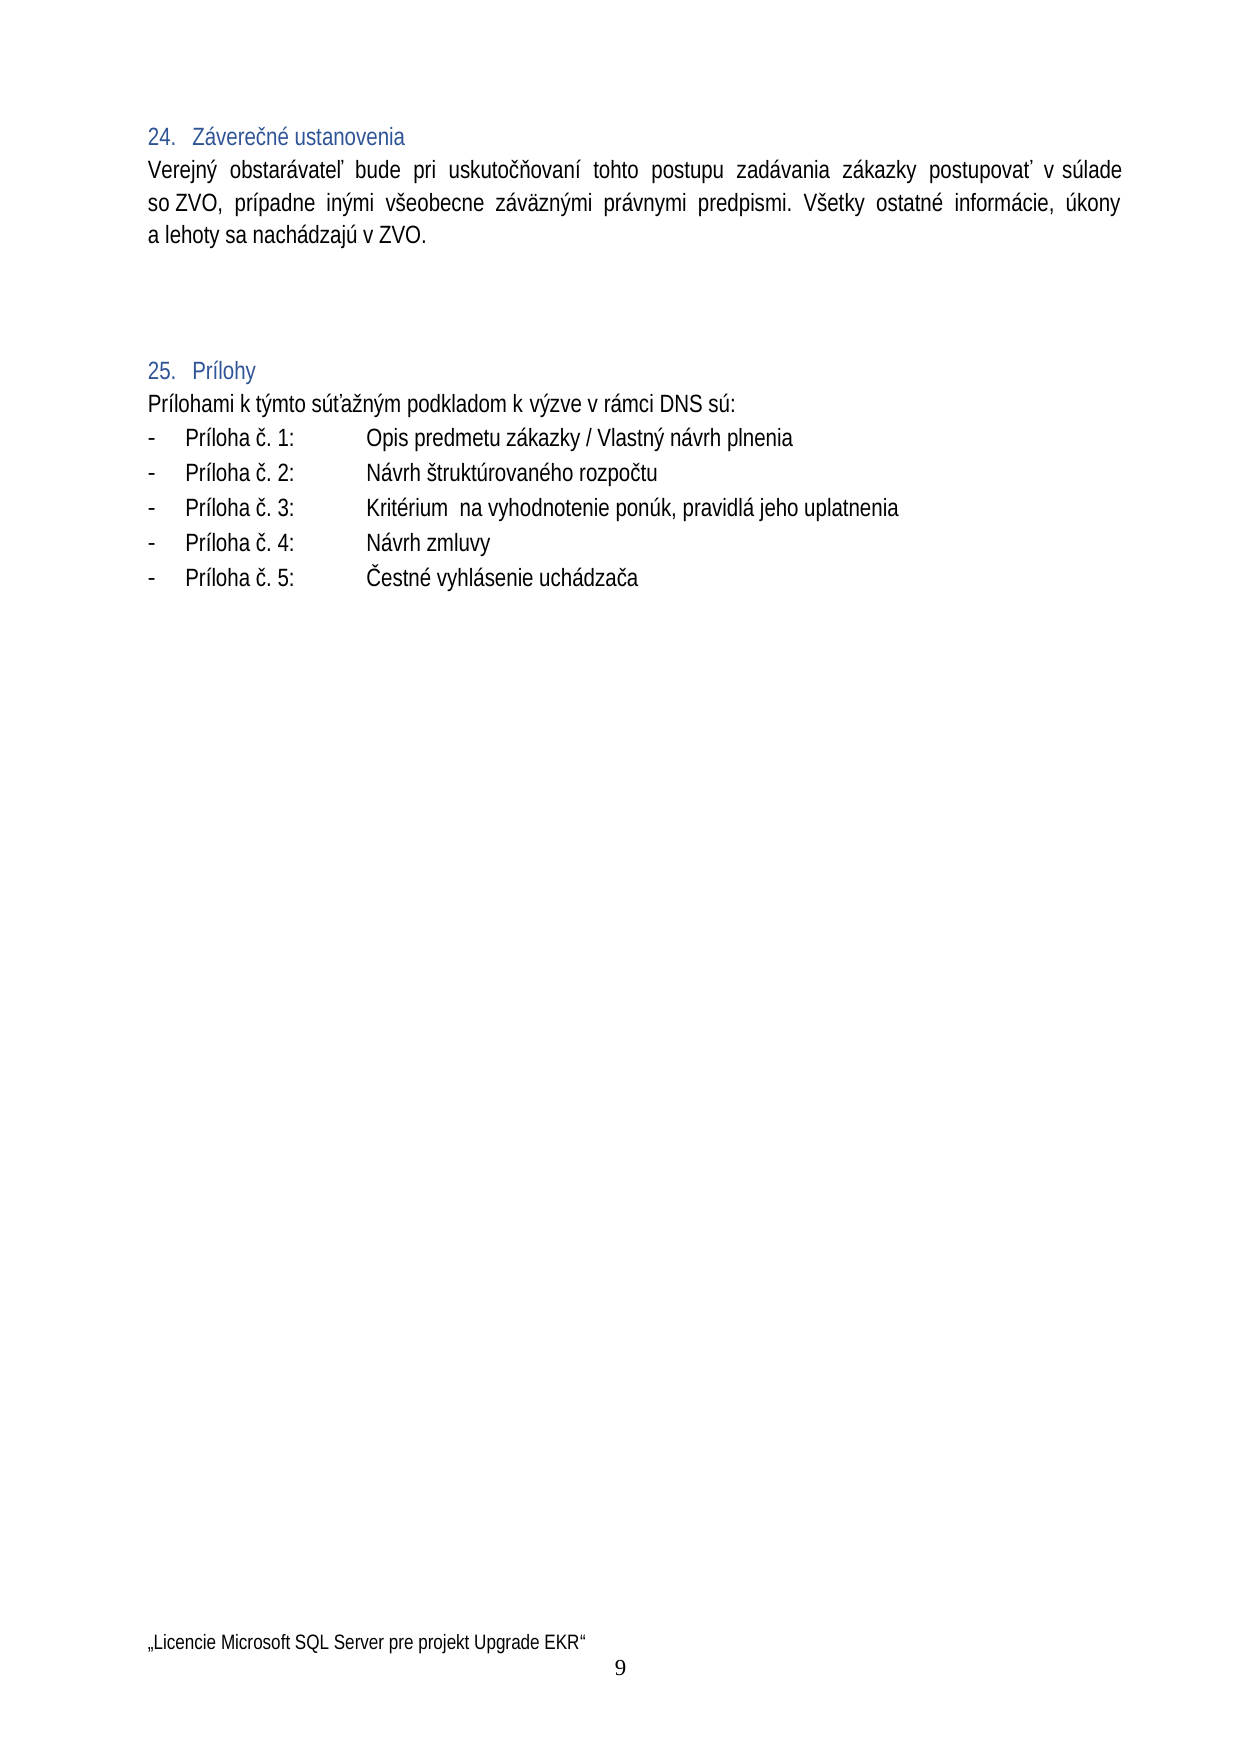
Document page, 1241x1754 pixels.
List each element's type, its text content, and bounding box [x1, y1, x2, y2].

list Príloha č. 5: Čestné vyhlásenie uchádzača [148, 562, 1122, 593]
text Verejný obstarávateľ bude pri uskutočňovaní tohto postupu zadávania zákazky postupovať v súlade so ZVO, prípadne inými všeobecne záväznými právnymi predpismi. Všetky ostatné informácie, úkony a lehoty sa nachádzajú v ZVO. [148, 155, 1122, 249]
subtitle Záverečné ustanovenia [148, 122, 1122, 150]
subtitle Prílohy [148, 356, 1122, 385]
list Príloha č. 4: Návrh zmluvy [148, 527, 1122, 558]
list Príloha č. 1: Opis predmetu zákazky / Vlastný návrh plnenia [148, 422, 1122, 453]
text Prílohami k týmto súťažným podkladom k výzve v rámci DNS sú: [148, 389, 1122, 418]
list Príloha č. 3: Kritérium na vyhodnotenie ponúk, pravidlá jeho uplatnenia [148, 492, 1122, 523]
list Príloha č. 2: Návrh štruktúrovaného rozpočtu [148, 457, 1122, 488]
